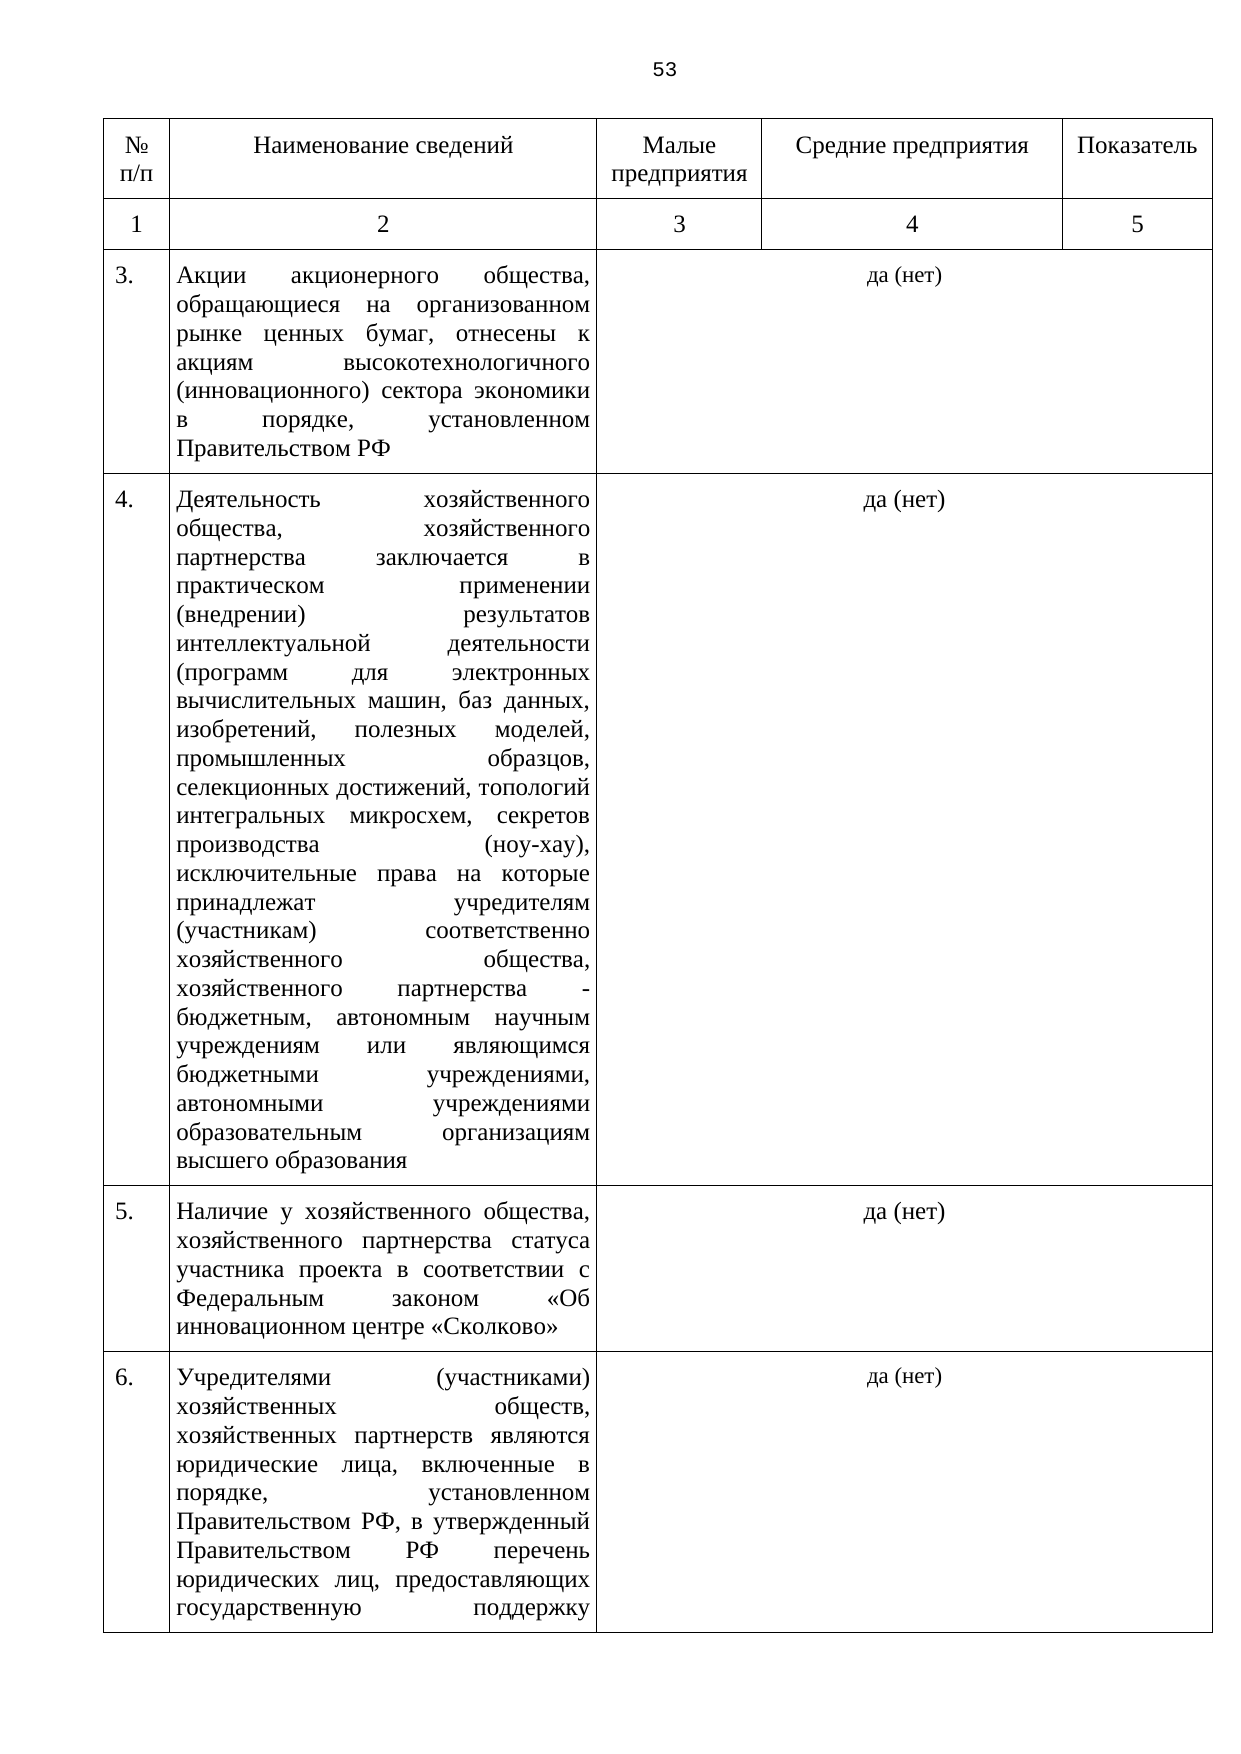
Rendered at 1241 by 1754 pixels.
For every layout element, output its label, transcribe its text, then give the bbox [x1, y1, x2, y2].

table_cell [104, 1352, 169, 1632]
table_cell да (нет) [597, 250, 1212, 472]
table_header № п/п [104, 119, 169, 198]
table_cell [170, 1352, 596, 1632]
table_cell Акции акционерного общества, обращающиеся на организованном рынке ценных бумаг, отнесены к акциям высокотехнологичного (инновационного) сектора экономики в порядке, установленном Правительством РФ [170, 250, 596, 472]
table_cell 4 [762, 199, 1062, 249]
table_header Показатель [1063, 119, 1212, 198]
table_header Наименование сведений [170, 119, 596, 198]
table_cell да (нет) [597, 1186, 1212, 1351]
table_cell Деятельность хозяйственного общества, хозяйственного партнерства заключается в практическом применении (внедрении) результатов интеллектуальной деятельности (программ для электронных вычислительных машин, баз данных, изобретений, полезных моделей, промышленных образцов, селекционных достижений, топологий интегральных микросхем, секретов производства (ноу-хау), исключительные права на которые принадлежат учредителям (участникам) соответственно хозяйственного общества, хозяйственного партнерства - бюджетным, автономным научным учреждениям или являющимся бюджетными учреждениями, автономными учреждениями образовательным организациям высшего образования [170, 474, 596, 1185]
table_cell 3 [597, 199, 761, 249]
table_header Малые предприятия [597, 119, 761, 198]
table_cell [104, 1186, 169, 1351]
table_cell да (нет) [597, 1352, 1212, 1632]
table_cell 2 [170, 199, 596, 249]
table_cell [104, 474, 169, 1185]
table_cell да (нет) [597, 474, 1212, 1185]
table_cell [104, 250, 169, 472]
table_header Средние предприятия [762, 119, 1062, 198]
table_cell 5 [1063, 199, 1212, 249]
table_cell Наличие у хозяйственного общества, хозяйственного партнерства статуса участника проекта в соответствии с Федеральным законом «Об инновационном центре «Сколково» [170, 1186, 596, 1351]
table_cell 1 [104, 199, 169, 249]
